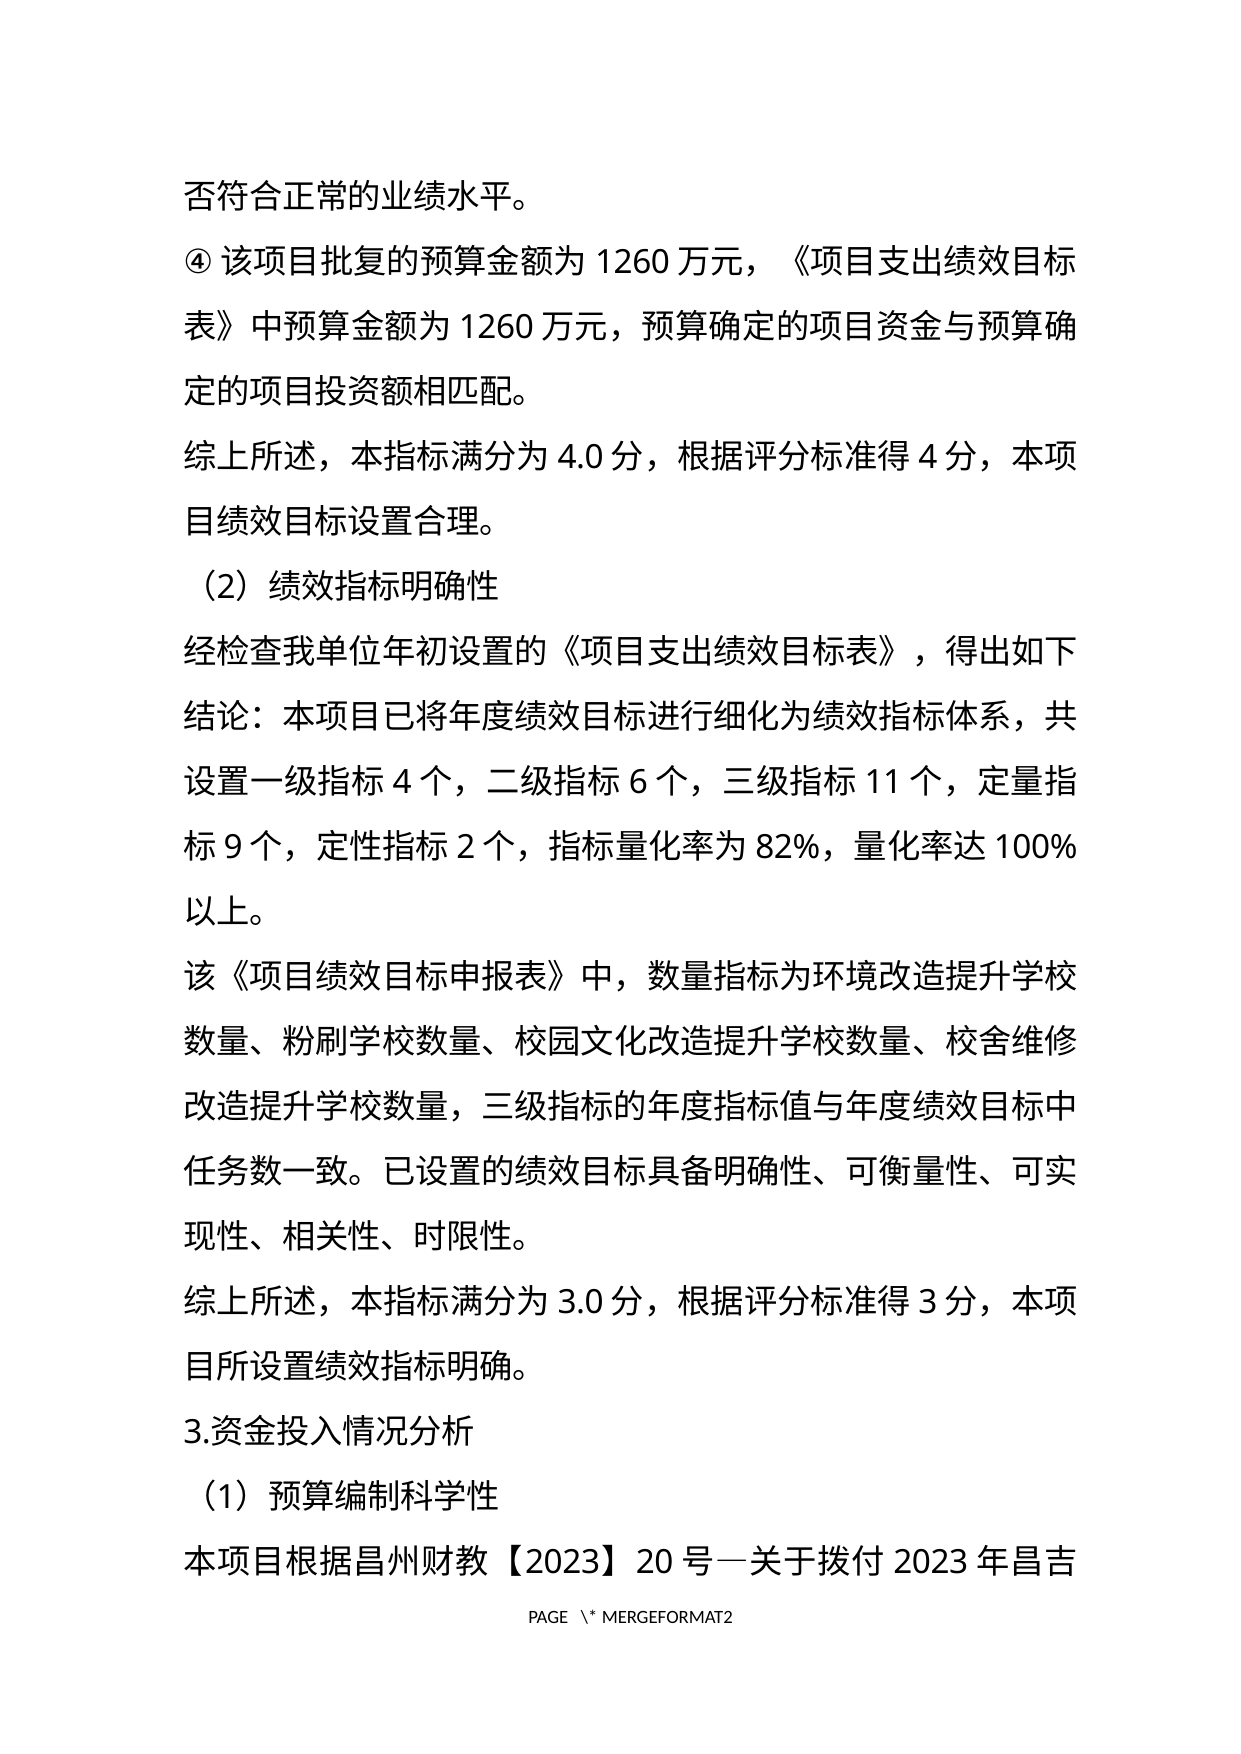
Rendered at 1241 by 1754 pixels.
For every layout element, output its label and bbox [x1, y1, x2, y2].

text [183, 162, 1078, 1592]
